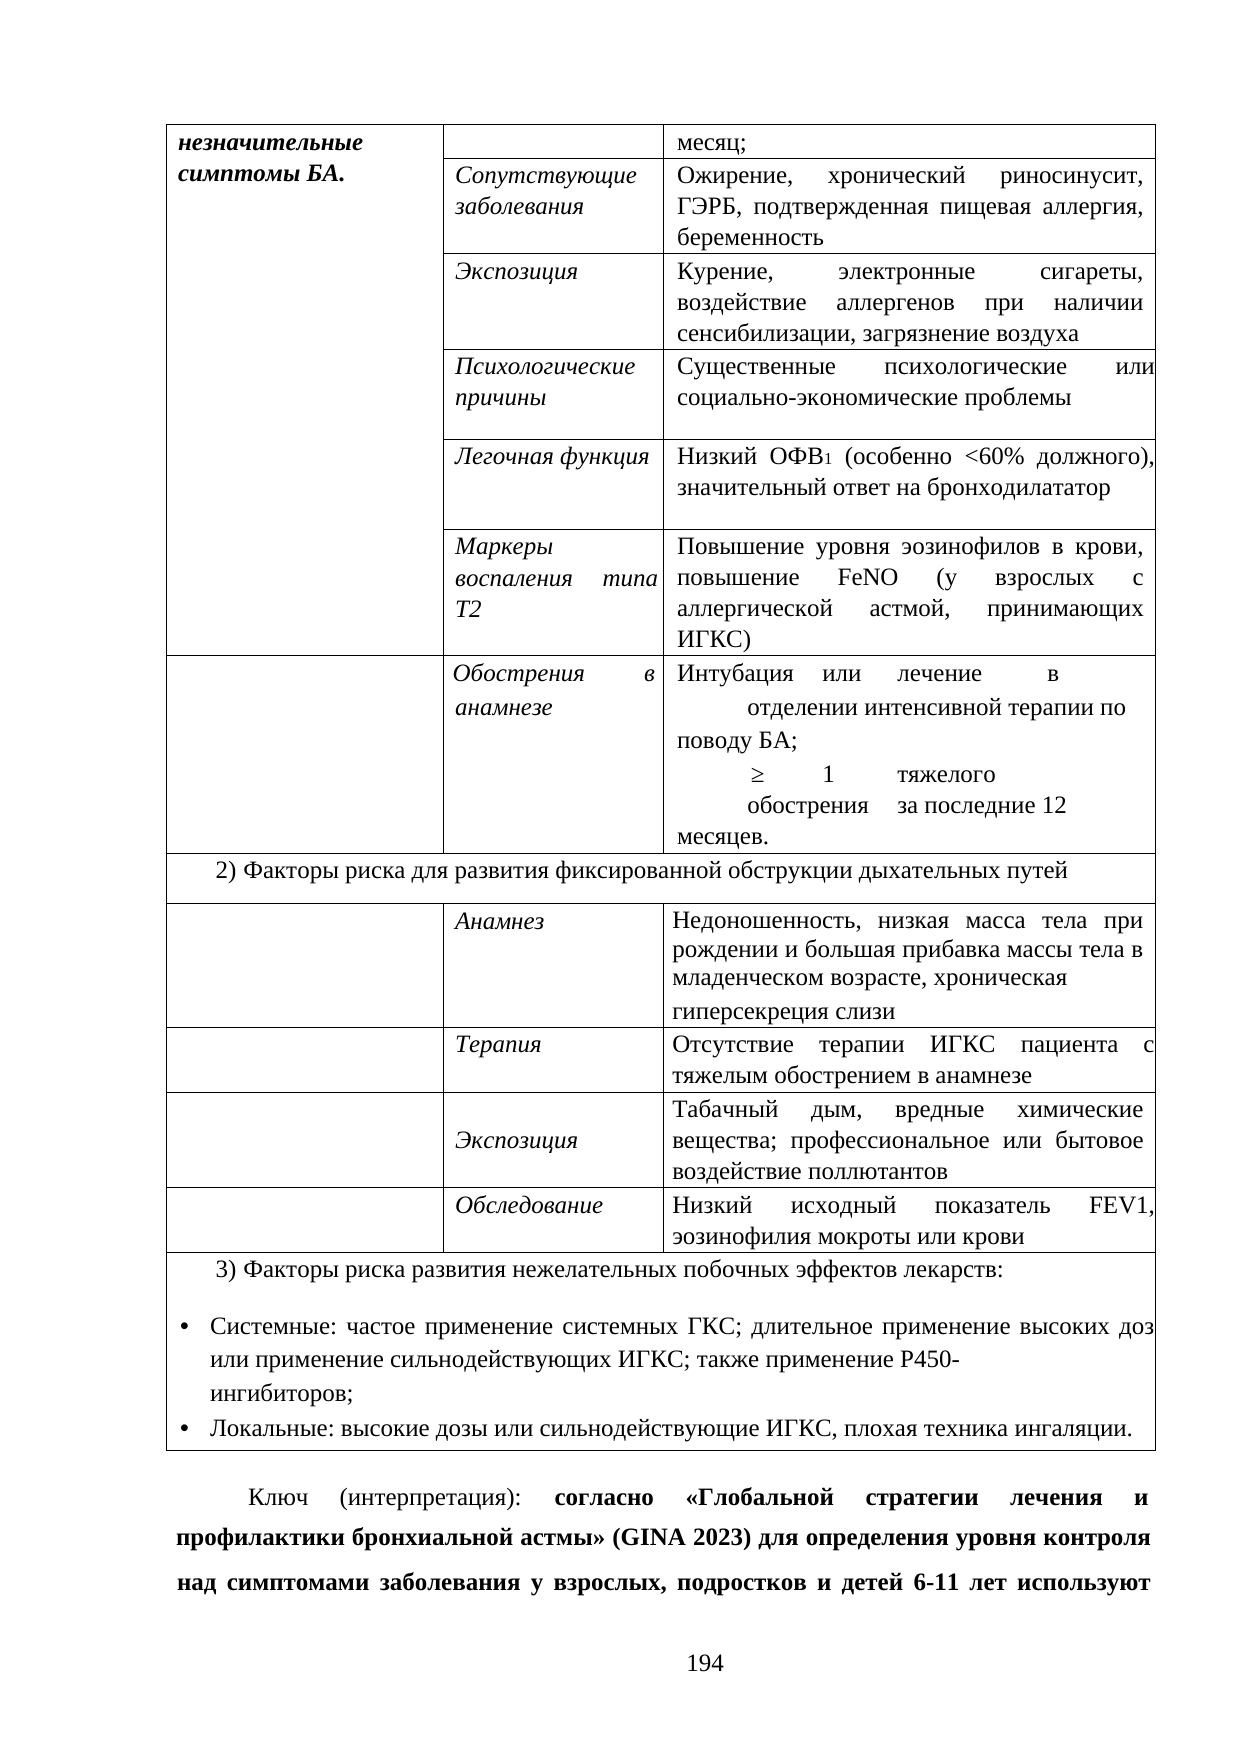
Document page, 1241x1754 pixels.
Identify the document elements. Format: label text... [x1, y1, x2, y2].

table_cell 2) Факторы риска для развития фиксированной обструкции дыхательных путей [167, 854, 1155, 903]
table_cell Низкий исходный показатель FEV1, эозинофилия мокроты или крови [664, 1188, 1155, 1252]
table_cell [167, 1028, 443, 1092]
table_cell [167, 1188, 443, 1252]
table_cell Экспозиция [444, 1093, 663, 1187]
table_cell 3) Факторы риска развития нежелательных побочных эффектов лекарств: Системные: частое применение системных ГКС; длительное применение высоких доз или применение сильнодействующих ИГКС; также применение Р450- ингибиторов; Локальные: высокие дозы или сильнодействующие ИГКС, плохая техника ингаляции. [167, 1253, 1155, 1450]
table_cell Низкий ОФВ1 (особенно <60% должного), значительный ответ на бронходилататор [664, 440, 1155, 529]
table_cell Существенные психологические или социально-экономические проблемы [664, 350, 1155, 439]
table_cell Обследование [444, 1188, 663, 1252]
table_cell Психологические причины [444, 350, 663, 439]
table_cell [167, 656, 443, 852]
table_cell Недоношенность, низкая масса тела при рождении и большая прибавка массы тела в младенческом возрасте, хроническая гиперсекреция слизи [664, 904, 1155, 1027]
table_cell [167, 125, 443, 655]
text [176, 1522, 1152, 1596]
table_cell Повышение уровня эозинофилов в крови, повышение FeNO (у взрослых с аллергической астмой, принимающих ИГКС) [664, 530, 1155, 655]
table_cell Маркеры воспаления типа Т2 [444, 530, 663, 655]
table_cell Отсутствие терапии ИГКС пациента с тяжелым обострением в анамнезе [664, 1028, 1155, 1092]
table_cell Интубация или лечение в отделении интенсивной терапии по поводу БА; ≥ 1 тяжелого обострения за последние 12 месяцев. [664, 656, 1155, 852]
table_cell Курение, электронные сигареты, воздействие аллергенов при наличии сенсибилизации, загрязнение воздуха [664, 254, 1155, 349]
table_cell Анамнез [444, 904, 663, 1027]
table_cell Ожирение, хронический риносинусит, ГЭРБ, подтвержденная пищевая аллергия, беременность [664, 159, 1155, 253]
table_cell Легочная функция [444, 440, 663, 529]
table_cell Сопутствующие заболевания [444, 159, 663, 253]
text Ключ (интерпретация): согласно «Глобальной стратегии лечения и [177, 1482, 1240, 1511]
table_cell Табачный дым, вредные химические вещества; профессиональное или бытовое воздействие поллютантов [664, 1093, 1155, 1187]
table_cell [664, 125, 1155, 158]
table_cell [167, 904, 443, 1027]
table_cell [444, 125, 663, 158]
table_cell [167, 1093, 443, 1187]
table_cell Терапия [444, 1028, 663, 1092]
table_cell Экспозиция [444, 254, 663, 349]
table_cell Обострения в анамнезе [444, 656, 663, 852]
